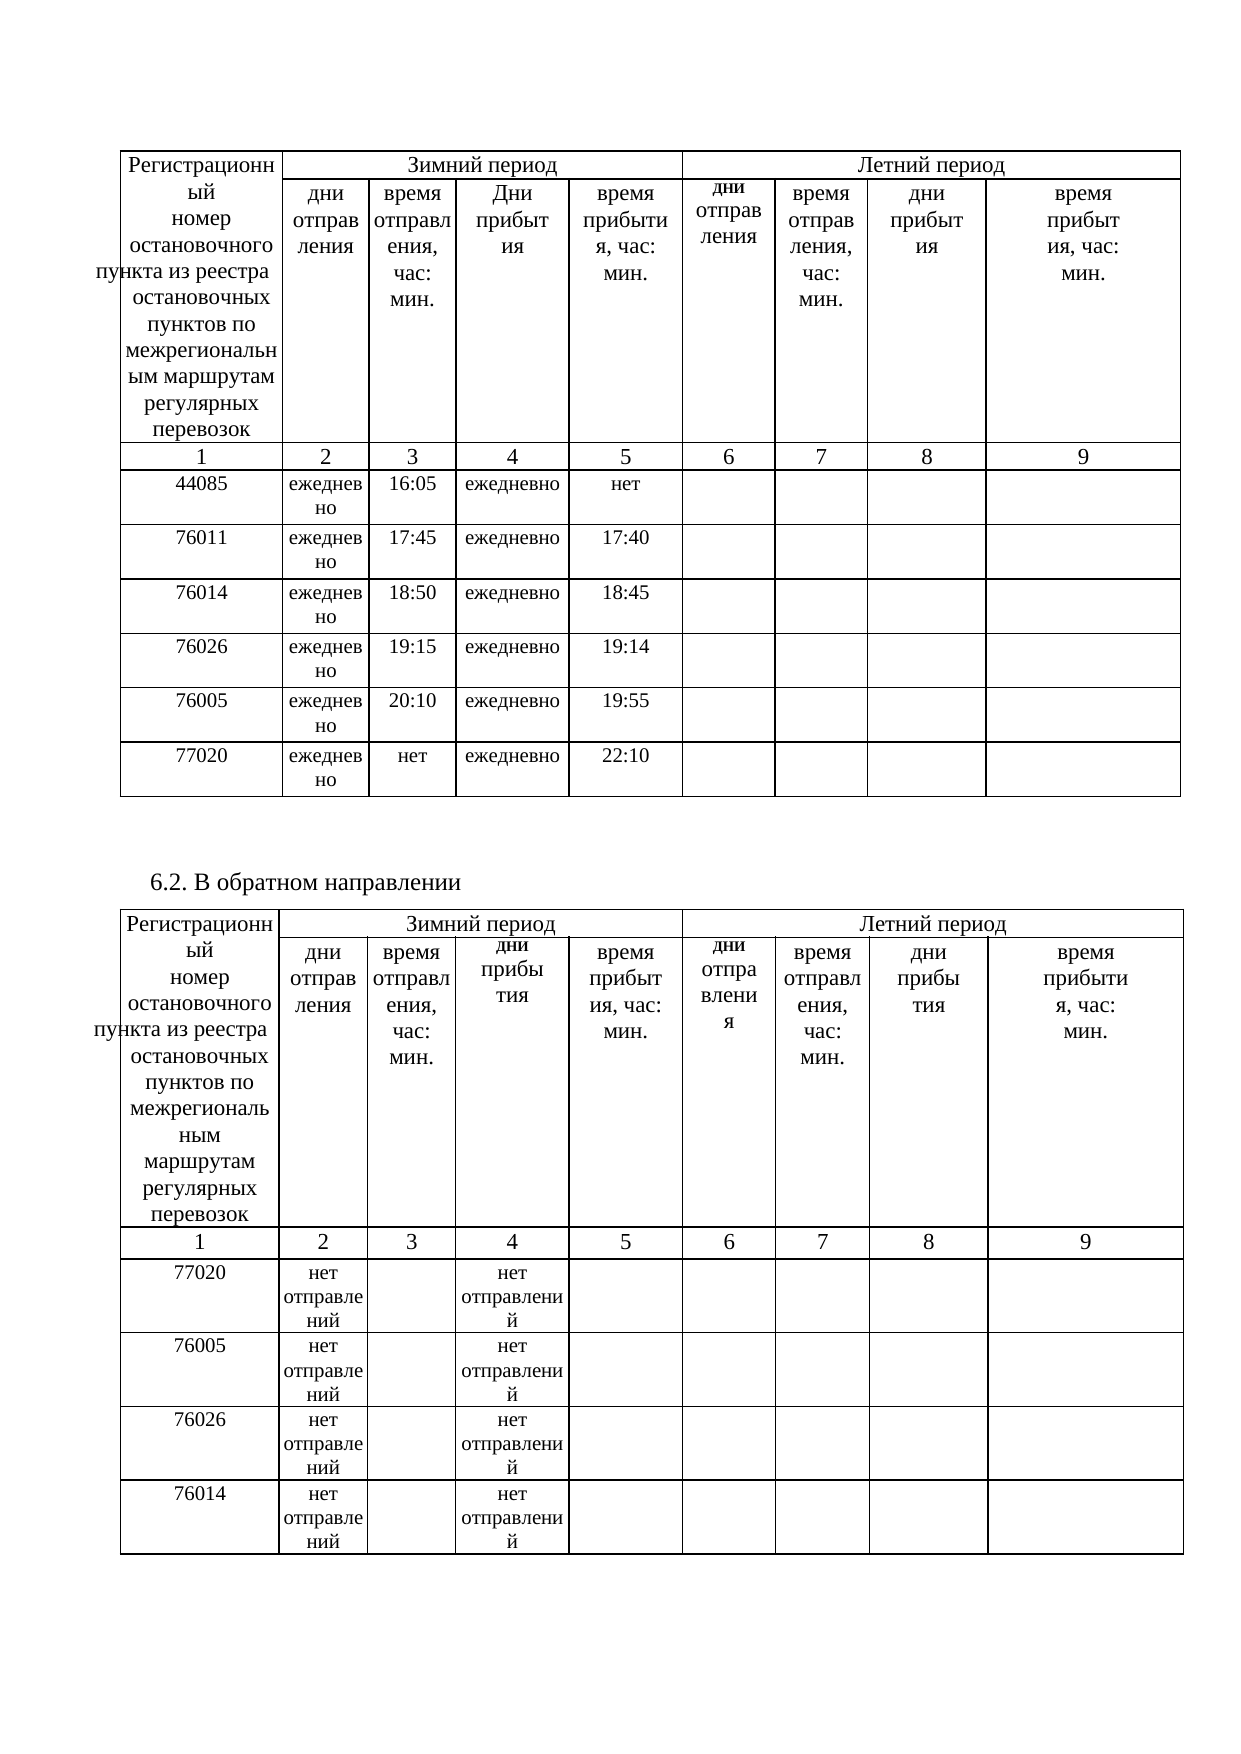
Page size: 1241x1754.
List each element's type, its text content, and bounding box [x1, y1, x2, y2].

table_cell 1 [121, 443, 282, 469]
table_header Регистрационный номер остановочного пункта из реестра остановочных пунктов по межрегиональным маршрутам регулярных перевозок [121, 910, 278, 1226]
table_cell [868, 743, 985, 796]
table_cell время отправл ения, час: мин. [368, 938, 455, 1226]
table_cell время отправл ения, час: мин. [776, 938, 869, 1226]
table_cell 17:40 [570, 525, 682, 578]
table_cell 76014 [121, 1481, 278, 1553]
table_cell [368, 1260, 455, 1332]
table_cell ежедневно [283, 743, 368, 796]
table_header Регистрационный номер остановочного пункта из реестра остановочных пунктов по межрегиональным маршрутам регулярных перевозок [121, 152, 282, 441]
table_cell ежедневно [457, 525, 568, 578]
table_cell нет [570, 471, 682, 524]
table_cell время прибыт ия, час: мин. [570, 938, 682, 1226]
table_cell [683, 688, 774, 741]
table_cell [868, 471, 985, 524]
table_cell [776, 580, 867, 632]
table_cell [776, 525, 867, 578]
table_cell [868, 580, 985, 632]
table_cell [368, 1481, 455, 1553]
table_cell [776, 1481, 869, 1553]
table_cell [776, 634, 867, 687]
table_cell [989, 1407, 1183, 1479]
table_cell ежедневно [283, 634, 368, 687]
table_cell [368, 1407, 455, 1479]
table_cell время отправ ления, час: мин. [776, 180, 867, 441]
table_cell нет отправлений [280, 1481, 367, 1553]
table_cell 5 [570, 443, 682, 469]
table_cell 7 [776, 443, 867, 469]
table_cell время прибыти я, час: мин. [989, 938, 1183, 1226]
table_cell [776, 688, 867, 741]
table_cell [683, 1407, 775, 1479]
table_cell [987, 634, 1180, 687]
table_cell ежедневно [457, 471, 568, 524]
table_cell дни прибыт ия [868, 180, 985, 441]
table_cell [870, 1333, 987, 1406]
table_cell 7 [776, 1228, 869, 1258]
table_cell [987, 688, 1180, 741]
table_cell нет отправлений [280, 1260, 367, 1332]
table_cell [776, 743, 867, 796]
table_cell 2 [283, 443, 368, 469]
table_cell 5 [570, 1228, 682, 1258]
table_cell [683, 525, 774, 578]
table_cell дни отправ ления [280, 938, 367, 1226]
table_header Летний период [683, 152, 1180, 178]
table_cell ежедневно [283, 580, 368, 632]
table_cell ежедневно [457, 634, 568, 687]
table_cell [868, 525, 985, 578]
table_cell 76026 [121, 1407, 278, 1479]
table_cell нет отправлений [456, 1407, 568, 1479]
text 6.2. В обратном направлении [150, 867, 1090, 896]
table_cell ежедневно [283, 688, 368, 741]
table_cell [870, 1407, 987, 1479]
table_cell 77020 [121, 1260, 278, 1332]
table_cell ДНИ прибы тия [456, 938, 568, 1226]
table_cell 20:10 [370, 688, 455, 741]
table_cell 19:55 [570, 688, 682, 741]
table_cell [683, 1481, 775, 1553]
table_cell нет [370, 743, 455, 796]
table_cell [570, 1481, 682, 1553]
table_cell дни прибы тия [870, 938, 987, 1226]
table_cell 6 [683, 443, 774, 469]
table_cell 4 [457, 443, 568, 469]
table_cell ДНИ отправ ления [683, 180, 774, 441]
table_cell ежедневно [283, 525, 368, 578]
table_cell [776, 471, 867, 524]
table_cell 6 [683, 1228, 775, 1258]
table_cell 1 [121, 1228, 278, 1258]
table_cell нет отправлений [456, 1260, 568, 1332]
table_cell [683, 1260, 775, 1332]
table_cell [987, 580, 1180, 632]
table_cell [868, 688, 985, 741]
table_cell ежедневно [283, 471, 368, 524]
table_cell 44085 [121, 471, 282, 524]
table_cell ежедневно [457, 743, 568, 796]
table_cell [570, 1260, 682, 1332]
table_cell 76011 [121, 525, 282, 578]
table_cell время прибыт ия, час: мин. [987, 180, 1180, 441]
table_cell время отправл ения, час: мин. [370, 180, 455, 441]
table_cell 9 [989, 1228, 1183, 1258]
table_cell [368, 1333, 455, 1406]
table_header Зимний период [280, 910, 682, 936]
table_cell время прибыти я, час: мин. [570, 180, 682, 441]
table_cell 4 [456, 1228, 568, 1258]
table_cell 3 [368, 1228, 455, 1258]
table_cell [868, 634, 985, 687]
table_cell [776, 1333, 869, 1406]
table_cell ДНИ отпра влени я [683, 938, 775, 1226]
table_cell 76026 [121, 634, 282, 687]
table_cell [683, 634, 774, 687]
table_cell [987, 743, 1180, 796]
table_cell 18:50 [370, 580, 455, 632]
table_cell [776, 1260, 869, 1332]
table_cell 16:05 [370, 471, 455, 524]
table_cell дни отправ ления [283, 180, 368, 441]
table_cell [683, 1333, 775, 1406]
table_cell 8 [868, 443, 985, 469]
table_cell ежедневно [457, 580, 568, 632]
table_cell [989, 1260, 1183, 1332]
table_cell [776, 1407, 869, 1479]
table_cell 2 [280, 1228, 367, 1258]
table_cell нет отправлений [280, 1333, 367, 1406]
table_cell 8 [870, 1228, 987, 1258]
table_cell ежедневно [457, 688, 568, 741]
table_cell [870, 1260, 987, 1332]
table_cell Дни прибыт ия [457, 180, 568, 441]
table_cell [683, 743, 774, 796]
table_cell [683, 471, 774, 524]
table_cell 77020 [121, 743, 282, 796]
table_cell [987, 471, 1180, 524]
table_cell [987, 525, 1180, 578]
table_cell нет отправлений [456, 1333, 568, 1406]
table_cell 19:14 [570, 634, 682, 687]
table_cell нет отправлений [456, 1481, 568, 1553]
table_cell 76014 [121, 580, 282, 632]
table_header Летний период [683, 910, 1183, 936]
table_cell 18:45 [570, 580, 682, 632]
table_cell 3 [370, 443, 455, 469]
table_cell [989, 1481, 1183, 1553]
table_cell 9 [987, 443, 1180, 469]
table_cell [870, 1481, 987, 1553]
table_cell 17:45 [370, 525, 455, 578]
table_cell 76005 [121, 1333, 278, 1406]
table_cell [570, 1333, 682, 1406]
table_cell нет отправлений [280, 1407, 367, 1479]
table_cell 22:10 [570, 743, 682, 796]
table_cell 19:15 [370, 634, 455, 687]
table_cell [989, 1333, 1183, 1406]
table_cell 76005 [121, 688, 282, 741]
table_cell [683, 580, 774, 632]
table_header Зимний период [283, 152, 682, 178]
table_cell [570, 1407, 682, 1479]
